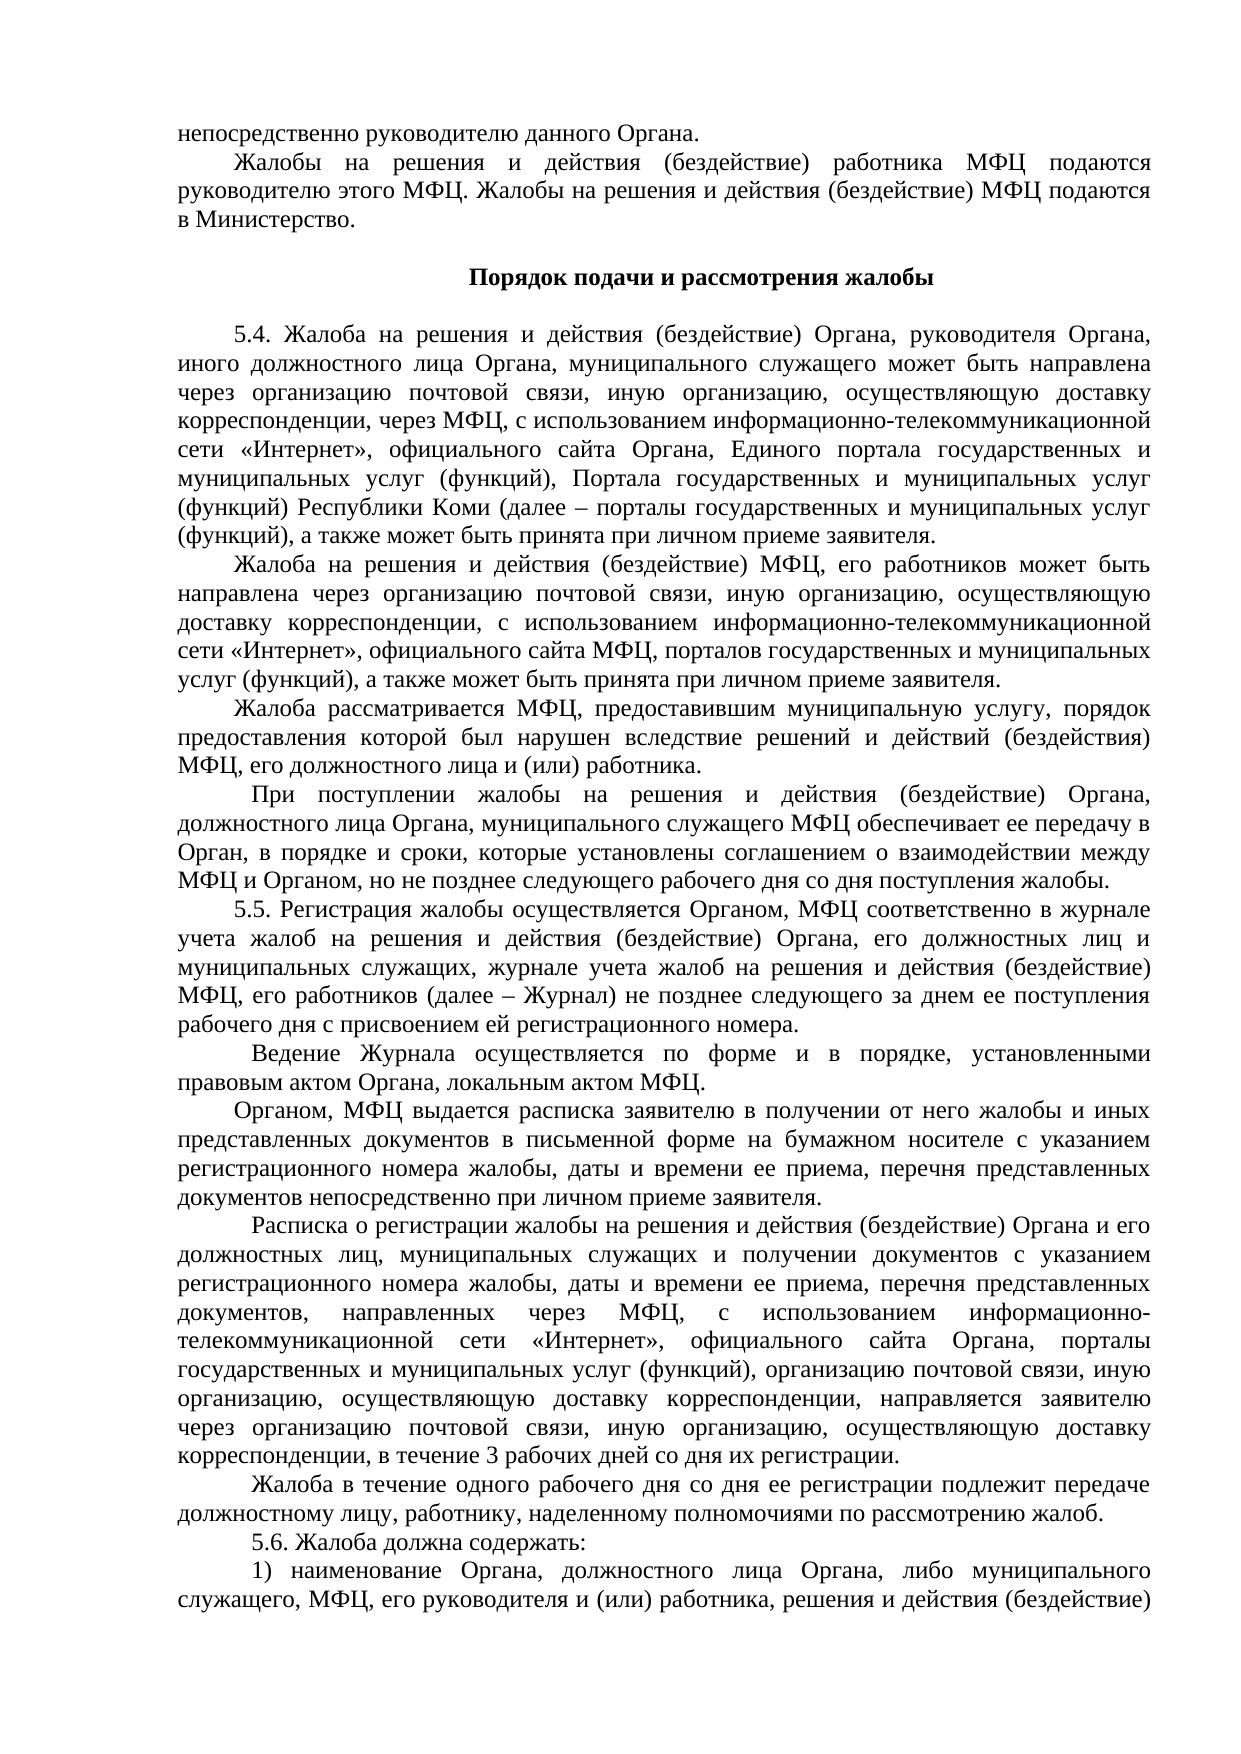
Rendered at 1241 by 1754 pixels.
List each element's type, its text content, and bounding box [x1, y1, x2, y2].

text 5.6. Жалоба должна содержать: [177, 1527, 1152, 1556]
text Расписка о регистрации жалобы на решения и действия (бездействие) Органа и его должностных лиц, муниципальных служащих и получении документов с указанием регистрационного номера жалобы, даты и времени ее приема, перечня представленных документов, направленных через МФЦ, с использованием информационно-телекоммуникационной сети «Интернет», официального сайта Органа, порталы государственных и муниципальных услуг (функций), организацию почтовой связи, иную организацию, осуществляющую доставку корреспонденции, направляется заявителю через организацию почтовой связи, иную организацию, осуществляющую доставку корреспонденции, в течение 3 рабочих дней со дня их регистрации. [177, 1211, 1152, 1469]
text Порядок подачи и рассмотрения жалобы [177, 262, 1152, 291]
text 5.4. Жалоба на решения и действия (бездействие) Органа, руководителя Органа, иного должностного лица Органа, муниципального служащего может быть направлена через организацию почтовой связи, иную организацию, осуществляющую доставку корреспонденции, через МФЦ, с использованием информационно-телекоммуникационной сети «Интернет», официального сайта Органа, Единого портала государственных и муниципальных услуг (функций), Портала государственных и муниципальных услуг (функций) Республики Коми (далее – порталы государственных и муниципальных услуг (функций), а также может быть принята при личном приеме заявителя. [177, 319, 1152, 549]
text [177, 118, 1152, 147]
text Жалоба на решения и действия (бездействие) МФЦ, его работников может быть направлена через организацию почтовой связи, иную организацию, осуществляющую доставку корреспонденции, с использованием информационно-телекоммуникационной сети «Интернет», официального сайта МФЦ, порталов государственных и муниципальных услуг (функций), а также может быть принята при личном приеме заявителя. [177, 549, 1152, 693]
text Органом, МФЦ выдается расписка заявителю в получении от него жалобы и иных представленных документов в письменной форме на бумажном носителе с указанием регистрационного номера жалобы, даты и времени ее приема, перечня представленных документов непосредственно при личном приеме заявителя. [177, 1096, 1152, 1211]
text Ведение Журнала осуществляется по форме и в порядке, установленными правовым актом Органа, локальным актом МФЦ. [177, 1038, 1152, 1096]
text Жалоба в течение одного рабочего дня со дня ее регистрации подлежит передаче должностному лицу, работнику, наделенному полномочиями по рассмотрению жалоб. [177, 1469, 1152, 1527]
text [177, 1556, 1152, 1613]
text При поступлении жалобы на решения и действия (бездействие) Органа, должностного лица Органа, муниципального служащего МФЦ обеспечивает ее передачу в Орган, в порядке и сроки, которые установлены соглашением о взаимодействии между МФЦ и Органом, но не позднее следующего рабочего дня со дня поступления жалобы. [177, 779, 1152, 894]
text 5.5. Регистрация жалобы осуществляется Органом, МФЦ соответственно в журнале учета жалоб на решения и действия (бездействие) Органа, его должностных лиц и муниципальных служащих, журнале учета жалоб на решения и действия (бездействие) МФЦ, его работников (далее – Журнал) не позднее следующего за днем ее поступления рабочего дня с присвоением ей регистрационного номера. [177, 894, 1152, 1038]
text Жалоба рассматривается МФЦ, предоставившим муниципальную услугу, порядок предоставления которой был нарушен вследствие решений и действий (бездействия) МФЦ, его должностного лица и (или) работника. [177, 693, 1152, 779]
text Жалобы на решения и действия (бездействие) работника МФЦ подаются руководителю этого МФЦ. Жалобы на решения и действия (бездействие) МФЦ подаются в Министерство. [177, 147, 1152, 233]
